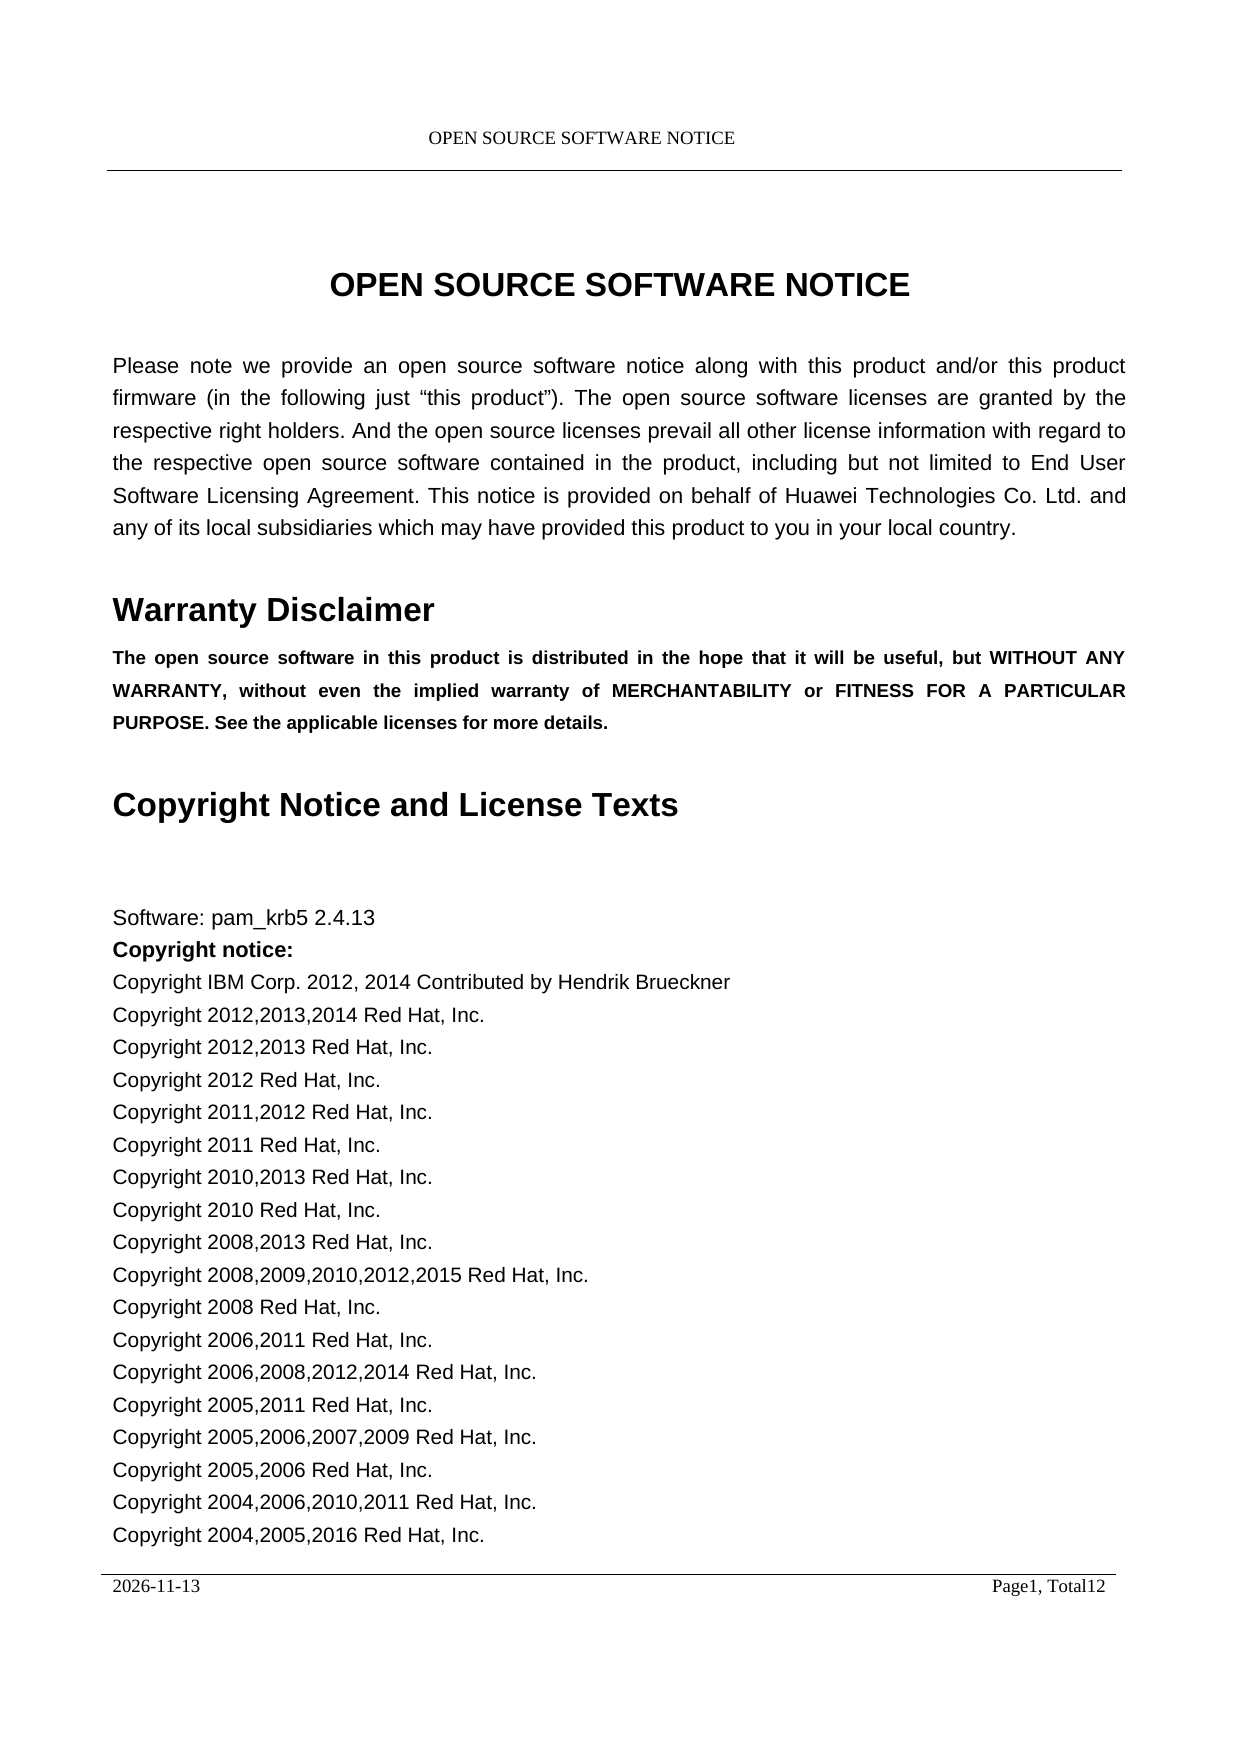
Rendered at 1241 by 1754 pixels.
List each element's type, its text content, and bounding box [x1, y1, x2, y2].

text Copyright 2011,2012 Red Hat, Inc. [112, 1096, 1128, 1128]
text Copyright 2012,2013 Red Hat, Inc. [112, 1031, 1128, 1063]
text Copyright 2006,2008,2012,2014 Red Hat, Inc. [112, 1356, 1128, 1388]
text Copyright notice: [112, 933, 1128, 966]
text OPEN SOURCE SOFTWARE NOTICE [112, 251, 1128, 316]
text Copyright 2011 Red Hat, Inc. [112, 1128, 1128, 1161]
text Copyright 2010 Red Hat, Inc. [112, 1193, 1128, 1226]
text Copyright Notice and License Texts [112, 771, 1128, 836]
text Warranty Disclaimer [112, 576, 1128, 641]
text Copyright 2005,2006,2007,2009 Red Hat, Inc. [112, 1421, 1128, 1453]
text Copyright 2008,2013 Red Hat, Inc. [112, 1226, 1128, 1258]
text Copyright 2005,2006 Red Hat, Inc. [112, 1453, 1128, 1486]
text Copyright 2008,2009,2010,2012,2015 Red Hat, Inc. [112, 1258, 1128, 1291]
text Copyright 2005,2011 Red Hat, Inc. [112, 1388, 1128, 1421]
text Copyright 2008 Red Hat, Inc. [112, 1291, 1128, 1323]
text Copyright 2012 Red Hat, Inc. [112, 1063, 1128, 1096]
text Software: pam_krb5 2.4.13 [112, 901, 1128, 933]
text Copyright 2004,2006,2010,2011 Red Hat, Inc. [112, 1486, 1128, 1518]
text The open source software in this product is distributed in the hope that it will be useful, but WITHOUT ANY WARRANTY, without even the implied warranty of MERCHANTABILITY or FITNESS FOR A PARTICULAR PURPOSE. See the applicable licenses for more details. [112, 641, 1128, 739]
text Copyright 2004,2005,2016 Red Hat, Inc. [112, 1518, 1128, 1551]
text Copyright 2010,2013 Red Hat, Inc. [112, 1161, 1128, 1193]
text Copyright 2012,2013,2014 Red Hat, Inc. [112, 998, 1128, 1031]
text Copyright 2006,2011 Red Hat, Inc. [112, 1323, 1128, 1356]
text Please note we provide an open source software notice along with this product and/or this product firmware (in the following just “this product”). The open source software licenses are granted by the respective right holders. And the open source licenses prevail all other license information with regard to the respective open source software contained in the product, including but not limited to End User Software Licensing Agreement. This notice is provided on behalf of Huawei Technologies Co. Ltd. and any of its local subsidiaries which may have provided this product to you in your local country. [112, 349, 1128, 544]
text Copyright IBM Corp. 2012, 2014 Contributed by Hendrik Brueckner [112, 966, 1128, 998]
